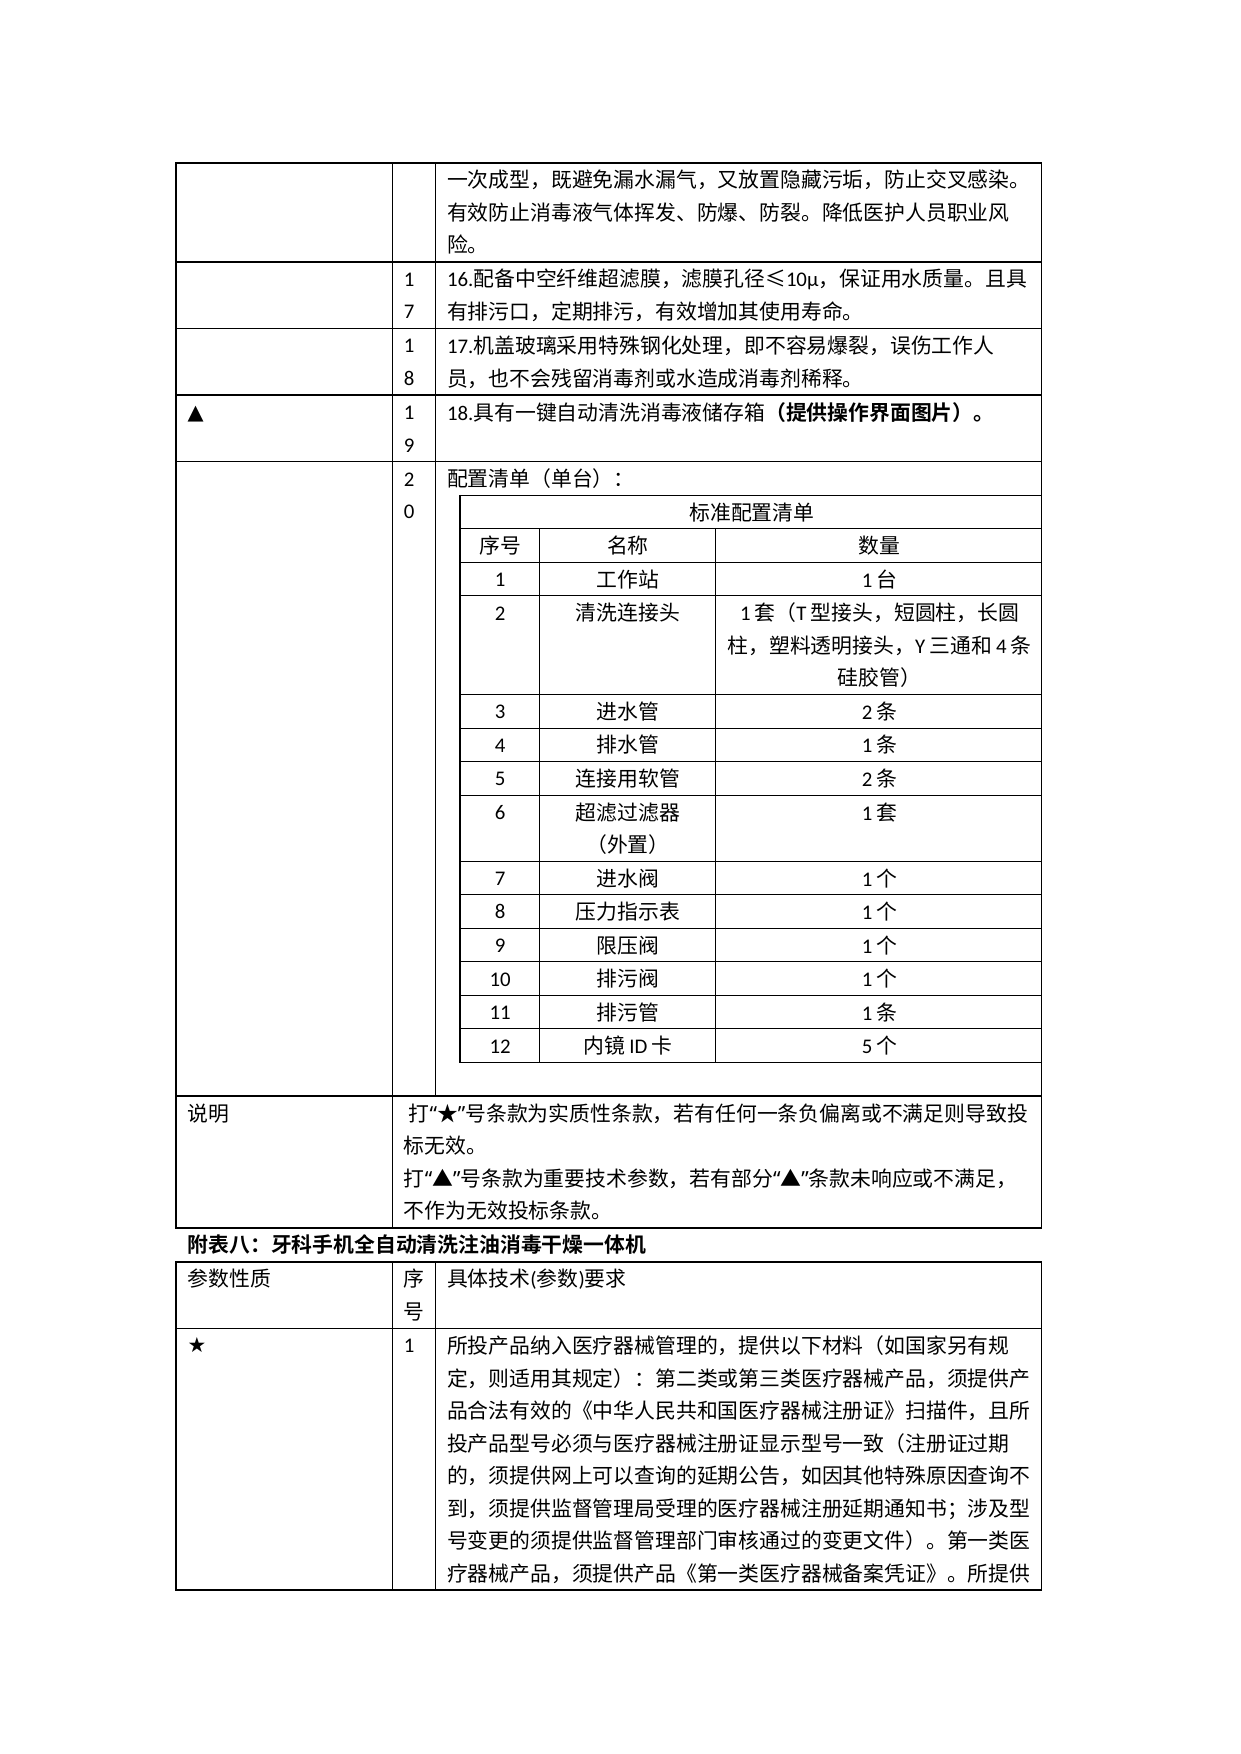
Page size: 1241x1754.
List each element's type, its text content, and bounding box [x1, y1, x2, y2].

table_cell ★ [177, 1329, 392, 1589]
table_cell 1 [393, 1329, 435, 1589]
table_cell 19 [393, 396, 435, 461]
table_cell [177, 164, 392, 261]
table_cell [436, 164, 1041, 261]
table_cell 18.具有一键自动清洗消毒液储存箱（提供操作界面图片）。 [436, 396, 1041, 461]
table_cell 20 [393, 462, 435, 1095]
table_cell 17.机盖玻璃采用特殊钢化处理，即不容易爆裂，误伤工作人员，也不会残留消毒剂或水造成消毒剂稀释。 [436, 329, 1041, 394]
table_header 具体技术(参数)要求 [436, 1263, 1041, 1328]
table_cell 说明 [177, 1097, 392, 1227]
table_cell [177, 462, 392, 1095]
table_cell 配置清单（单台）： [436, 462, 1041, 1095]
table_header 参数性质 [177, 1263, 392, 1328]
table_cell [177, 263, 392, 328]
table_cell 打“★”号条款为实质性条款，若有任何一条负偏离或不满足则导致投标无效。 打“▲”号条款为重要技术参数，若有部分“▲”条款未响应或不满足，不作为无效投标条款。 [393, 1097, 1041, 1227]
table_cell 16.配备中空纤维超滤膜，滤膜孔径≤10μ，保证用水质量。且具有排污口，定期排污，有效增加其使用寿命。 [436, 263, 1041, 328]
table_cell [177, 329, 392, 394]
table_header 序号 [393, 1263, 435, 1328]
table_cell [436, 1329, 1041, 1589]
table_cell 16 [393, 164, 435, 261]
table_cell ▲ [177, 396, 392, 461]
table_cell 17 [393, 263, 435, 328]
table_cell 18 [393, 329, 435, 394]
text 附表八：牙科手机全自动清洗注油消毒干燥一体机 [187, 1228, 1053, 1261]
